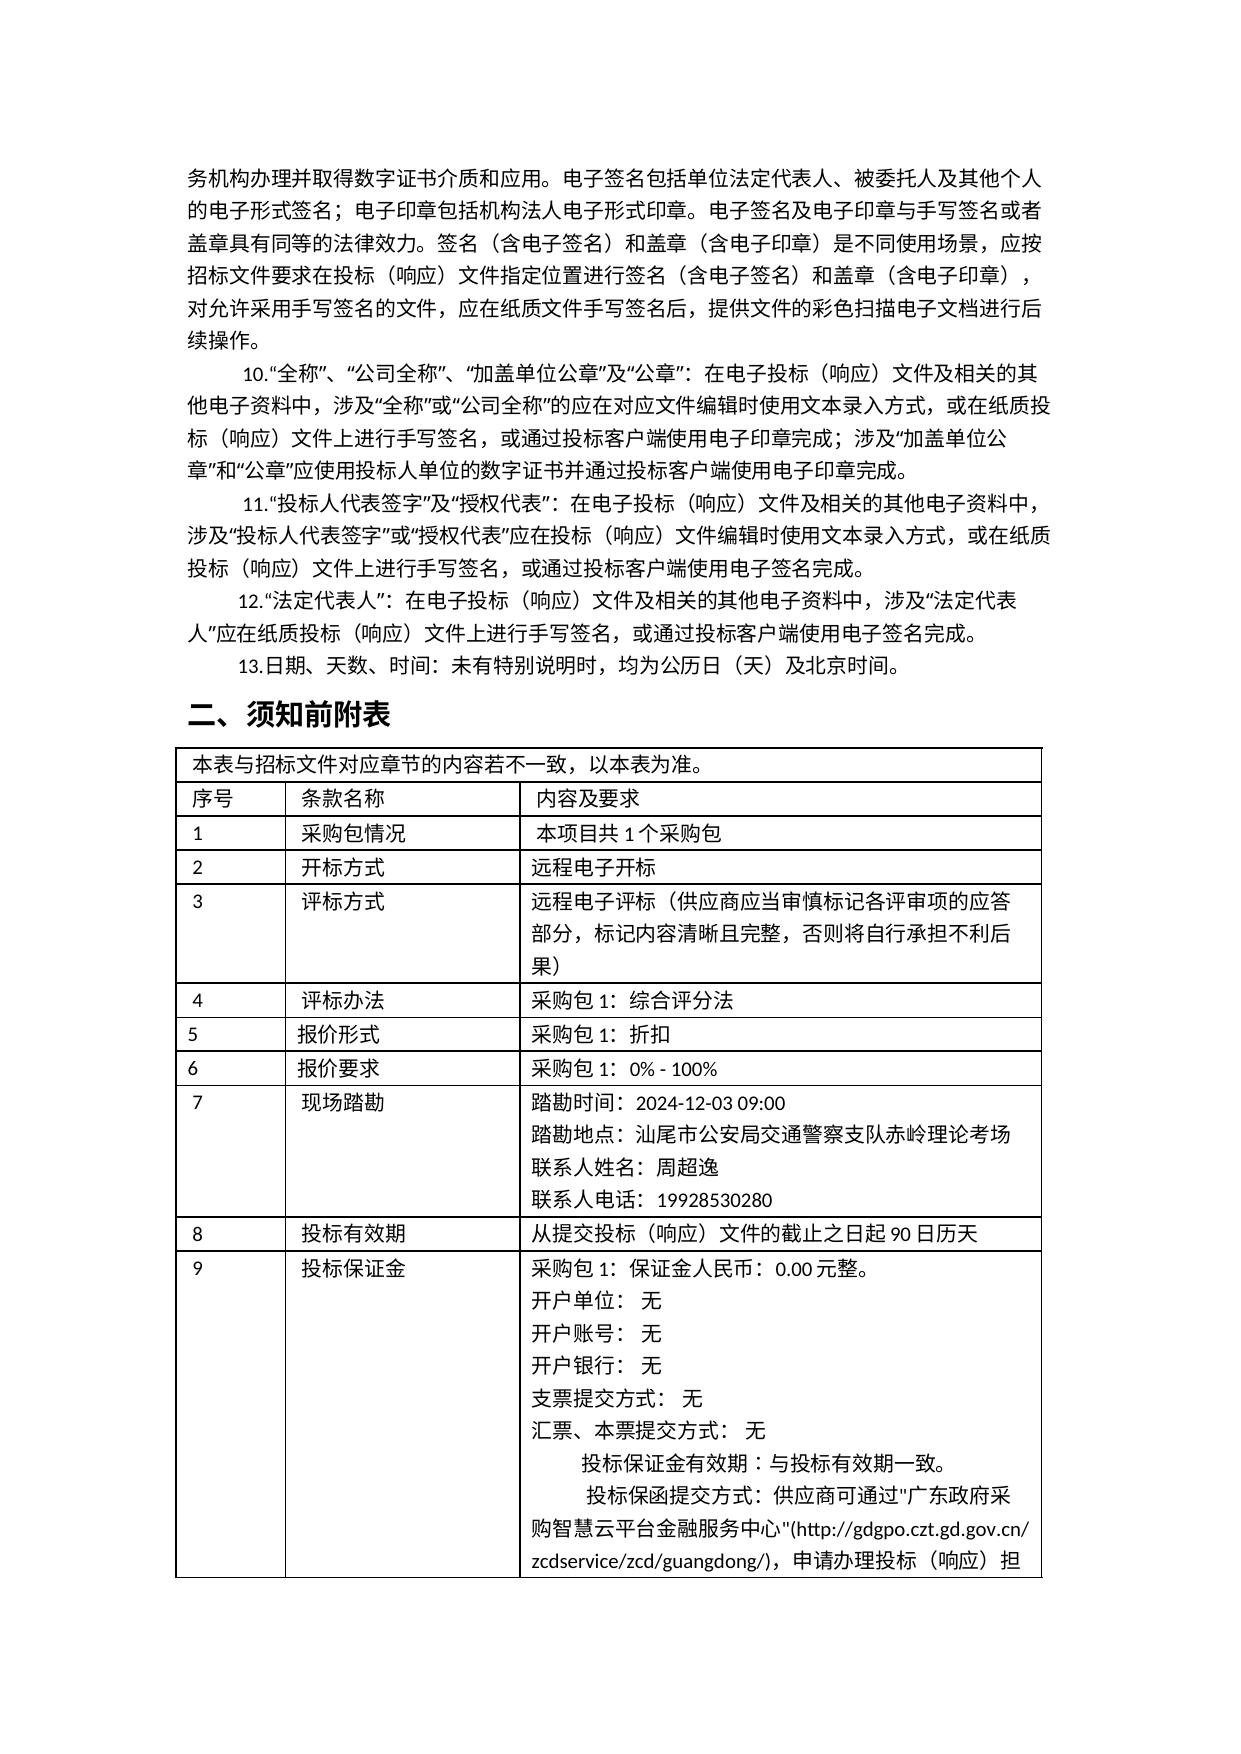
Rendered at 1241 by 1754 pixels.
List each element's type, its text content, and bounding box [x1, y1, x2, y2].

table_header 本表与招标文件对应章节的内容若不一致，以本表为准。 [177, 749, 1041, 781]
text 二、须知前附表 [187, 682, 1053, 747]
table_cell 1 [177, 817, 285, 849]
table_cell 9 [177, 1252, 285, 1577]
table_cell 采购包1：0% - 100% [521, 1052, 1041, 1084]
table_cell 6 [177, 1052, 285, 1084]
table_cell 现场踏勘 [286, 1086, 519, 1216]
table_cell 采购包情况 [286, 817, 519, 849]
table_cell 采购包1：综合评分法 [521, 984, 1041, 1016]
table_cell 2 [177, 851, 285, 883]
text 12.“法定代表人”：在电子投标（响应）文件及相关的其他电子资料中，涉及“法定代表人”应在纸质投标（响应）文件上进行手写签名，或通过投标客户端使用电子签名完成。 [187, 584, 1053, 649]
text 13.日期、天数、时间：未有特别说明时，均为公历日（天）及北京时间。 [187, 649, 1053, 682]
text 11.“投标人代表签字”及“授权代表”：在电子投标（响应）文件及相关的其他电子资料中，涉及“投标人代表签字”或“授权代表”应在投标（响应）文件编辑时使用文本录入方式，或在纸质投标（响应）文件上进行手写签名，或通过投标客户端使用电子签名完成。 [187, 487, 1053, 584]
table_cell 本项目共1个采购包 [521, 817, 1041, 849]
table_cell 从提交投标（响应）文件的截止之日起90日历天 [521, 1218, 1041, 1250]
table_cell 内容及要求 [521, 783, 1041, 815]
table_cell 投标保证金 [286, 1252, 519, 1577]
table_cell 8 [177, 1218, 285, 1250]
table_cell 5 [177, 1018, 285, 1050]
table_cell 开标方式 [286, 851, 519, 883]
table_cell 采购包1：折扣 [521, 1018, 1041, 1050]
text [187, 162, 1053, 357]
table_cell 踏勘时间：2024-12-03 09:00 踏勘地点：汕尾市公安局交通警察支队赤岭理论考场 联系人姓名：周超逸 联系人电话：19928530280 [521, 1086, 1041, 1216]
table_cell 4 [177, 984, 285, 1016]
table_cell 投标有效期 [286, 1218, 519, 1250]
text 10.“全称”、“公司全称”、“加盖单位公章”及“公章”：在电子投标（响应）文件及相关的其他电子资料中，涉及“全称”或“公司全称”的应在对应文件编辑时使用文本录入方式，或在纸质投标（响应）文件上进行手写签名，或通过投标客户端使用电子印章完成；涉及“加盖单位公章”和“公章”应使用投标人单位的数字证书并通过投标客户端使用电子印章完成。 [187, 357, 1053, 487]
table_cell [521, 1252, 1041, 1577]
table_cell 评标方式 [286, 885, 519, 982]
table_cell 3 [177, 885, 285, 982]
table_cell 7 [177, 1086, 285, 1216]
table_cell 序号 [177, 783, 285, 815]
table_cell 报价要求 [286, 1052, 519, 1084]
table_cell 报价形式 [286, 1018, 519, 1050]
table_cell 条款名称 [286, 783, 519, 815]
table_cell 评标办法 [286, 984, 519, 1016]
table_cell 远程电子评标（供应商应当审慎标记各评审项的应答部分，标记内容清晰且完整，否则将自行承担不利后果） [521, 885, 1041, 982]
table_cell 远程电子开标 [521, 851, 1041, 883]
